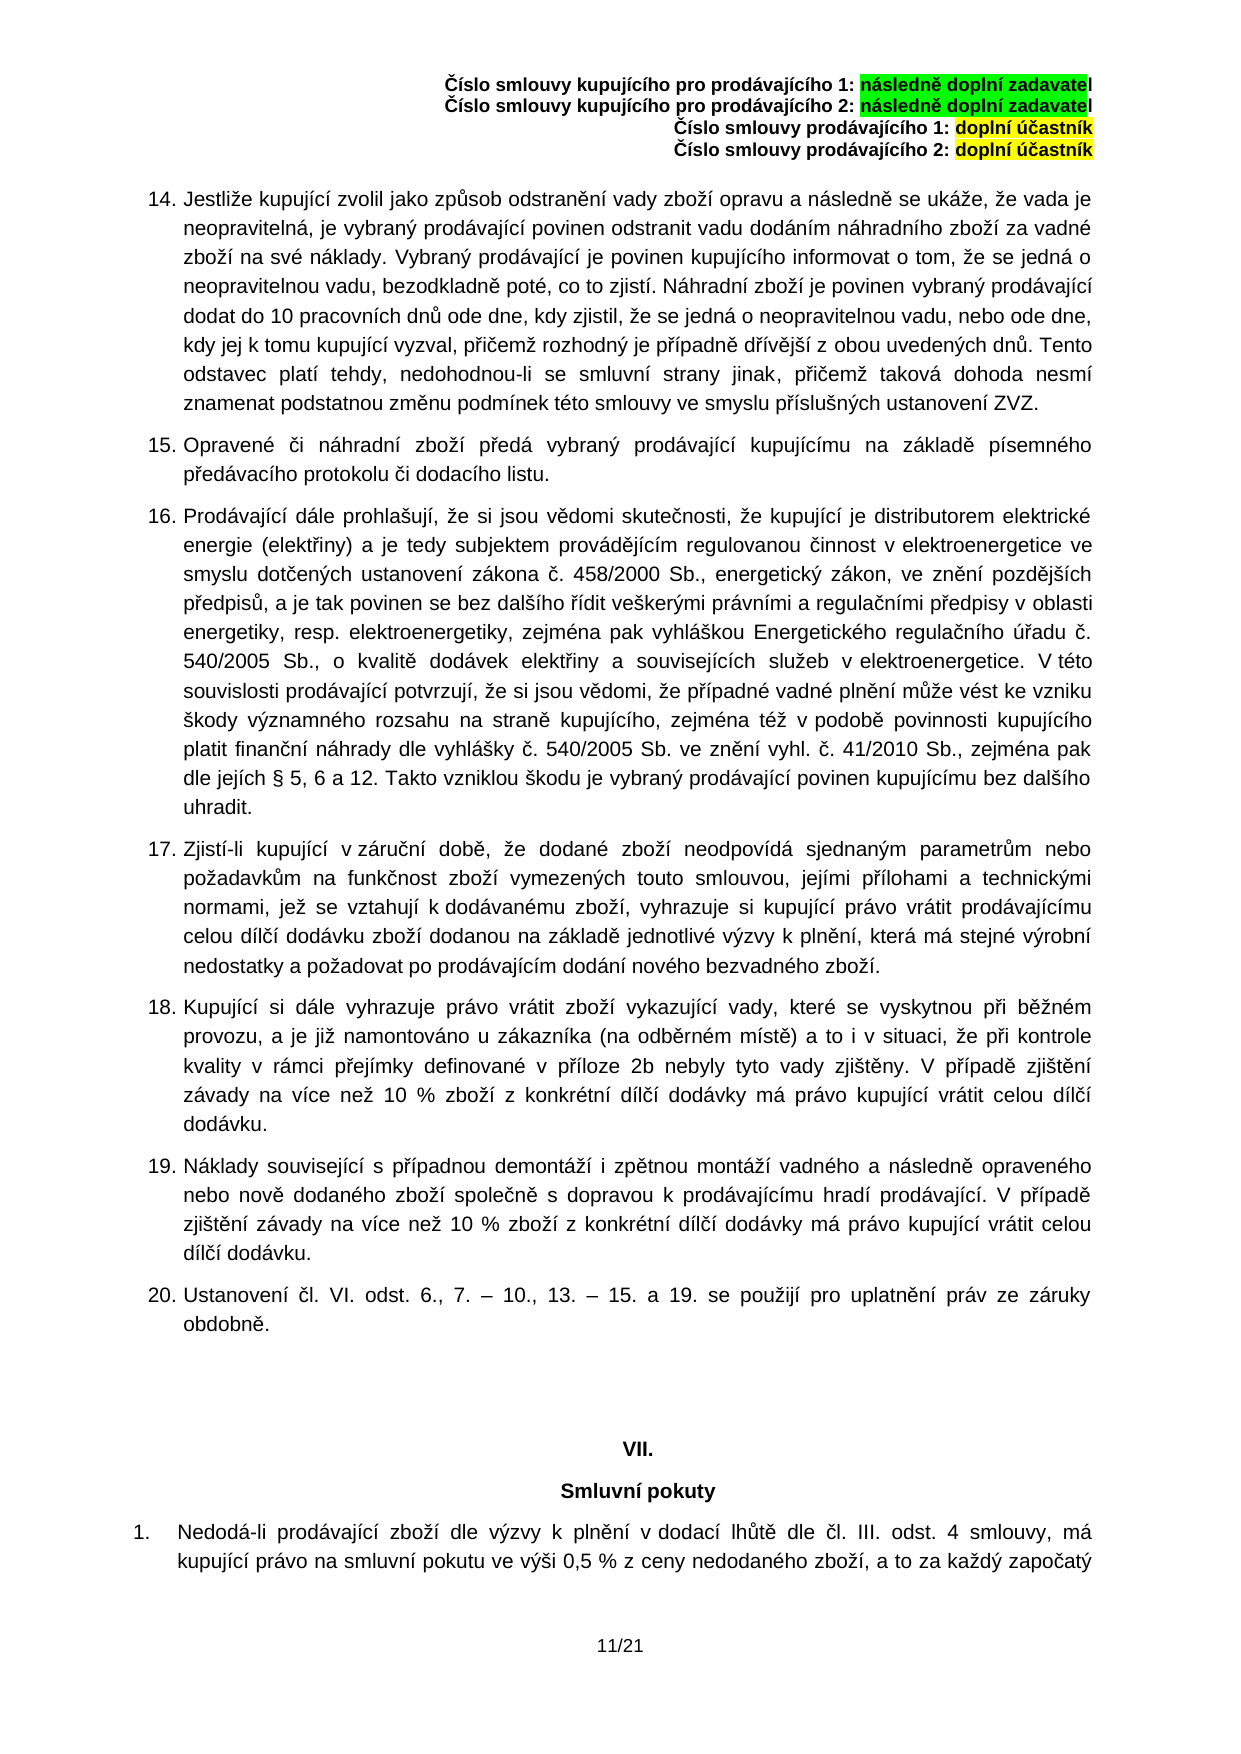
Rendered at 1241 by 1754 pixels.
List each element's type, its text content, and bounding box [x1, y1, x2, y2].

list Zjistí-li kupující v záruční době, že dodané zboží neodpovídá sjednaným parametrům nebo požadavkům na funkčnost zboží vymezených touto smlouvou, jejími přílohami a technickými normami, jež se vztahují k dodávanému zboží, vyhrazuje si kupující právo vrátit prodávajícímu celou dílčí dodávku zboží dodanou na základě jednotlivé výzvy k plnění, která má stejné výrobní nedostatky a požadovat po prodávajícím dodání nového bezvadného zboží. [148, 832, 1093, 977]
list Jestliže kupující zvolil jako způsob odstranění vady zboží opravu a následně se ukáže, že vada je neopravitelná, je vybraný prodávající povinen odstranit vadu dodáním náhradního zboží za vadné zboží na své náklady. Vybraný prodávající je povinen kupujícího informovat o tom, že se jedná o neopravitelnou vadu, bezodkladně poté, co to zjistí. Náhradní zboží je povinen vybraný prodávající dodat do 10 pracovních dnů ode dne, kdy zjistil, že se jedná o neopravitelnou vadu, nebo ode dne, kdy jej k tomu kupující vyzval, přičemž rozhodný je případně dřívější z obou uvedených dnů. Tento odstavec platí tehdy, nedohodnou-li se smluvní strany jinak, přičemž taková dohoda nesmí znamenat podstatnou změnu podmínek této smlouvy ve smyslu příslušných ustanovení ZVZ. [148, 182, 1093, 415]
list Opravené či náhradní zboží předá vybraný prodávající kupujícímu na základě písemného předávacího protokolu či dodacího listu. [148, 427, 1093, 486]
list Kupující si dále vyhrazuje právo vrátit zboží vykazující vady, které se vyskytnou při běžném provozu, a je již namontováno u zákazníka (na odběrném místě) a to i v situaci, že při kontrole kvality v rámci přejímky definované v příloze 2b nebyly tyto vady zjištěny. V případě zjištění závady na více než 10 % zboží z konkrétní dílčí dodávky má právo kupující vrátit celou dílčí dodávku. [148, 990, 1093, 1136]
text Smluvní pokuty [183, 1473, 1093, 1502]
text VII. [183, 1432, 1093, 1461]
list Prodávající dále prohlašují, že si jsou vědomi skutečnosti, že kupující je distributorem elektrické energie (elektřiny) a je tedy subjektem provádějícím regulovanou činnost v elektroenergetice ve smyslu dotčených ustanovení zákona č. 458/2000 Sb., energetický zákon, ve znění pozdějších předpisů, a je tak povinen se bez dalšího řídit veškerými právními a regulačními předpisy v oblasti energetiky, resp. elektroenergetiky, zejména pak vyhláškou Energetického regulačního úřadu č. 540/2005 Sb., o kvalitě dodávek elektřiny a souvisejících služeb v elektroenergetice. V této souvislosti prodávající potvrzují, že si jsou vědomi, že případné vadné plnění může vést ke vzniku škody významného rozsahu na straně kupujícího, zejména též v podobě povinnosti kupujícího platit finanční náhrady dle vyhlášky č. 540/2005 Sb. ve znění vyhl. č. 41/2010 Sb., zejména pak dle jejích § 5, 6 a 12. Takto vzniklou škodu je vybraný prodávající povinen kupujícímu bez dalšího uhradit. [148, 498, 1093, 819]
list Ustanovení čl. VI. odst. 6., 7. – 10., 13. – 15. a 19. se použijí pro uplatnění práv ze záruky obdobně. [148, 1277, 1093, 1336]
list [133, 1515, 1093, 1573]
list Náklady související s případnou demontáží i zpětnou montáží vadného a následně opraveného nebo nově dodaného zboží společně s dopravou k prodávajícímu hradí prodávající. V případě zjištění závady na více než 10 % zboží z konkrétní dílčí dodávky má právo kupující vrátit celou dílčí dodávku. [148, 1148, 1093, 1265]
